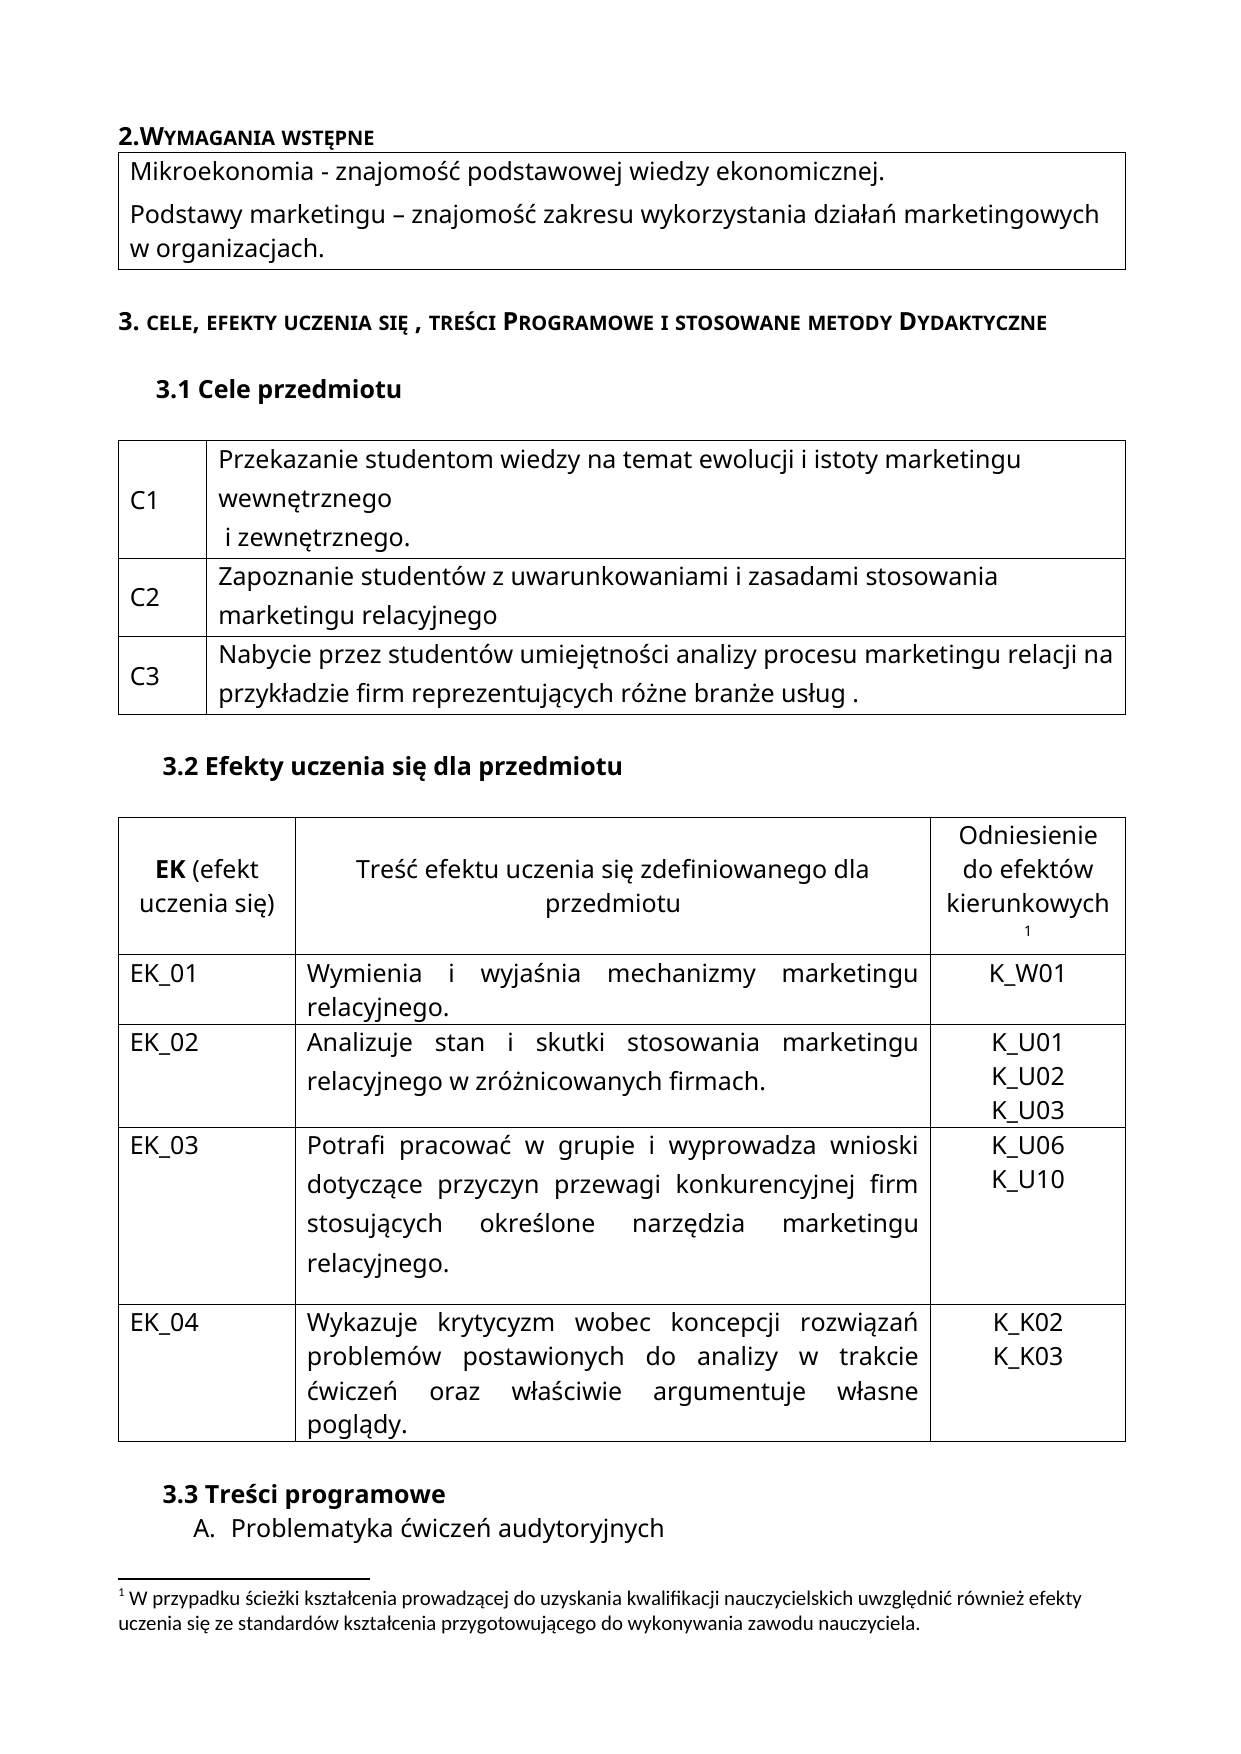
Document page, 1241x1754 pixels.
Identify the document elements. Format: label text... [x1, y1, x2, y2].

table_cell Wymienia i wyjaśnia mechanizmy marketingu relacyjnego. [296, 955, 930, 1023]
table_cell EK_04 [119, 1305, 295, 1441]
table_header Mikroekonomia - znajomość podstawowej wiedzy ekonomicznej. Podstawy marketingu – znajomość zakresu wykorzystania działań marketingowych w organizacjach. [119, 153, 1125, 269]
table_cell Analizuje stan i skutki stosowania marketingu relacyjnego w zróżnicowanych firmach. [296, 1025, 930, 1127]
table_cell K_U06 K_U10 [931, 1128, 1125, 1304]
table_cell EK_02 [119, 1025, 295, 1127]
table_cell C3 [119, 637, 206, 714]
table_cell Potrafi pracować w grupie i wyprowadza wnioski dotyczące przyczyn przewagi konkurencyjnej firm stosujących określone narzędzia marketingu relacyjnego. [296, 1128, 930, 1304]
table_cell Zapoznanie studentów z uwarunkowaniami i zasadami stosowania marketingu relacyjnego [207, 559, 1125, 636]
table_header Przekazanie studentom wiedzy na temat ewolucji i istoty marketingu wewnętrznego i zewnętrznego. [207, 441, 1125, 557]
table_cell K_K02 K_K03 [931, 1305, 1125, 1441]
table_cell EK_01 [119, 955, 295, 1023]
list 3.3 Treści programowe [162, 1476, 1122, 1510]
text 3.2 Efekty uczenia się dla przedmiotu [162, 749, 1122, 783]
text 3.1 Cele przedmiotu [156, 372, 1122, 406]
table_cell Wykazuje krytycyzm wobec koncepcji rozwiązań problemów postawionych do analizy w trakcie ćwiczeń oraz właściwie argumentuje własne poglądy. [296, 1305, 930, 1441]
table_cell K_U01 K_U02 K_U03 [931, 1025, 1125, 1127]
table_header EK (efekt uczenia się) [119, 818, 295, 954]
text 2.Wymagania wstępne [118, 118, 1122, 152]
table_cell EK_03 [119, 1128, 295, 1304]
text 3. cele, efekty uczenia się , treści Programowe i stosowane metody Dydaktyczne [118, 304, 1122, 338]
list Problematyka ćwiczeń audytoryjnych [193, 1510, 1122, 1544]
table_header Treść efektu uczenia się zdefiniowanego dla przedmiotu [296, 818, 930, 954]
table_cell Nabycie przez studentów umiejętności analizy procesu marketingu relacji na przykładzie firm reprezentujących różne branże usług . [207, 637, 1125, 714]
table_cell K_W01 [931, 955, 1125, 1023]
table_header C1 [119, 441, 206, 557]
table_cell C2 [119, 559, 206, 636]
table_header Odniesienie do efektów kierunkowych [931, 818, 1125, 954]
